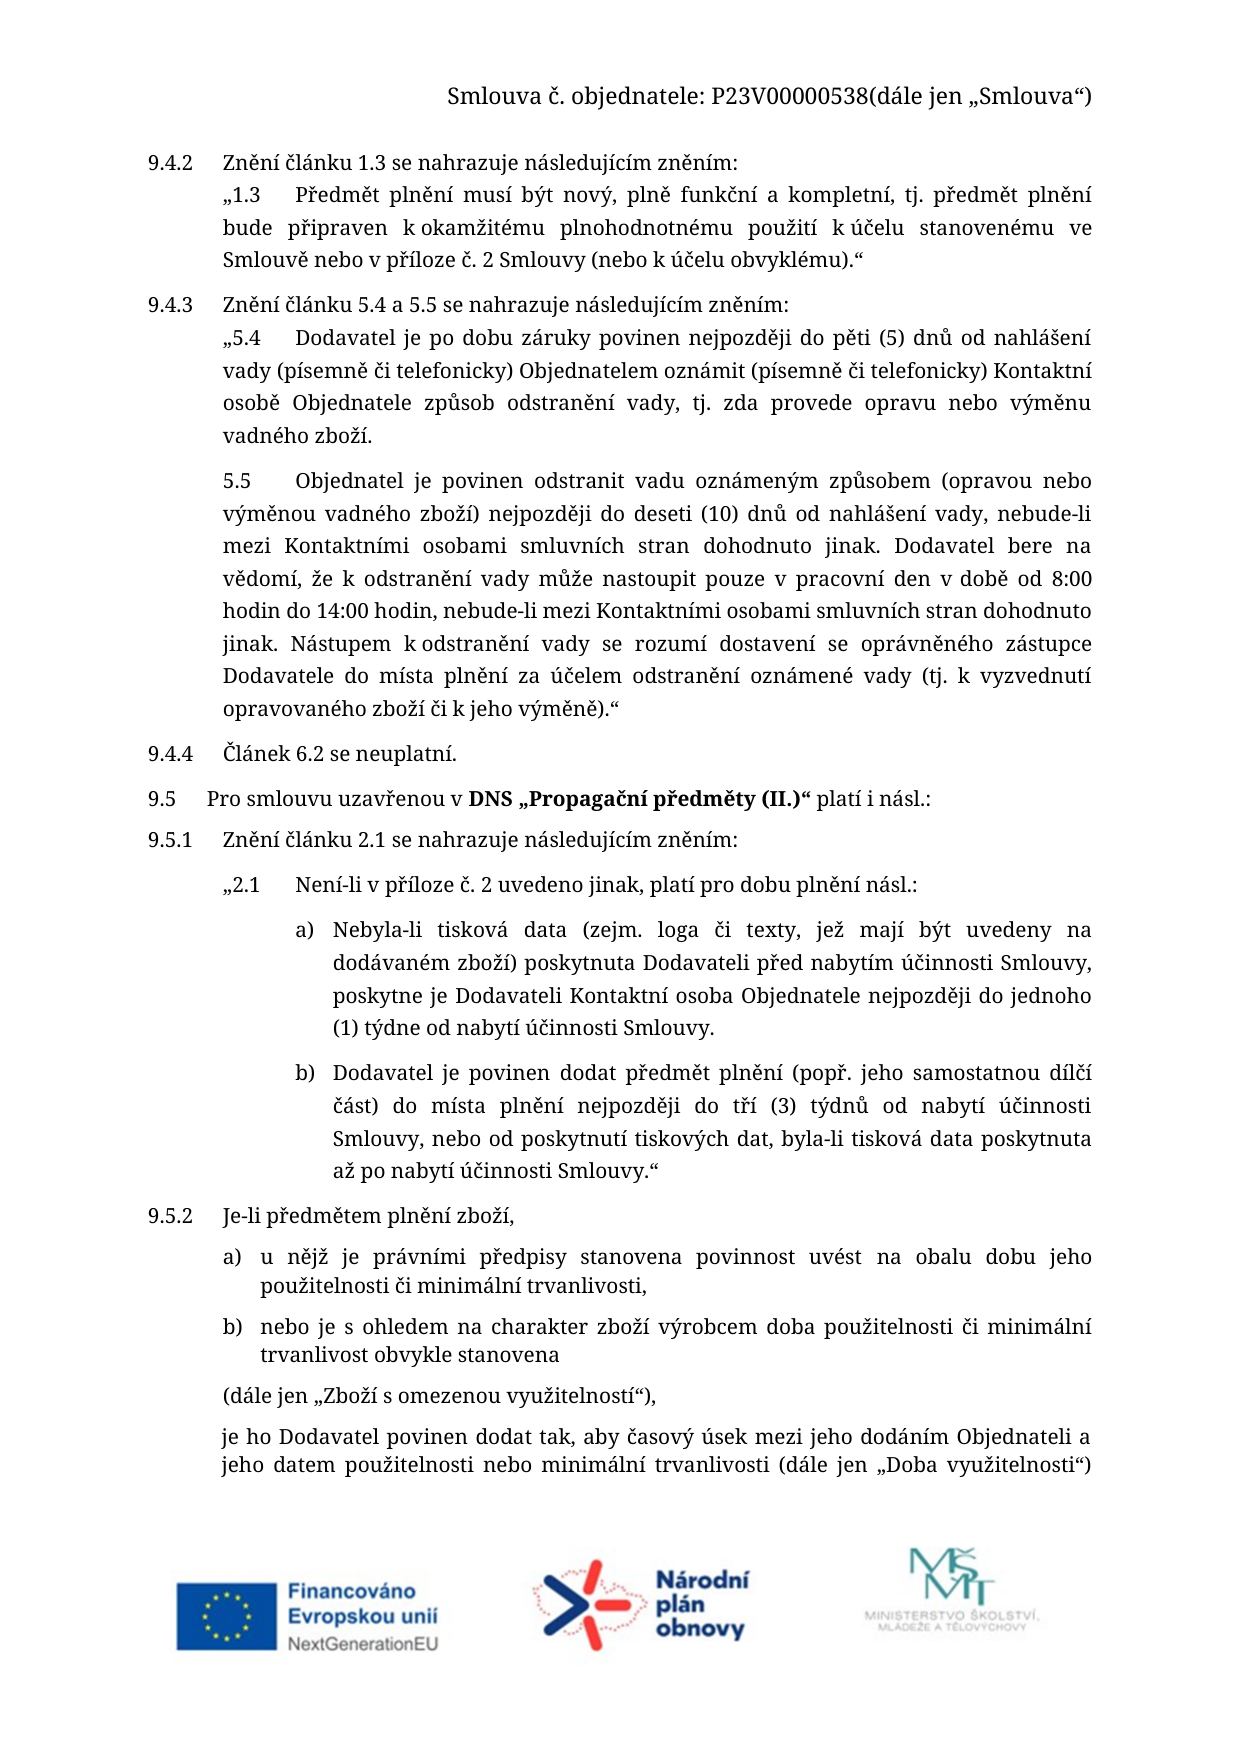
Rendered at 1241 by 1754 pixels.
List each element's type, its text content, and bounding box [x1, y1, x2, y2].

list nebo je s ohledem na charakter zboží výrobcem doba použitelnosti či minimální trvanlivost obvykle stanovena [223, 1312, 1093, 1369]
list Znění článku 2.1 se nahrazuje následujícím zněním: [148, 825, 1093, 854]
list Dodavatel je povinen dodat předmět plnění (popř. jeho samostatnou dílčí část) do místa plnění nejpozději do tří (3) týdnů od nabytí účinnosti Smlouvy, nebo od poskytnutí tiskových dat, byla-li tisková data poskytnuta až po nabytí účinnosti Smlouvy.“ [295, 1058, 1093, 1185]
list Je-li předmětem plnění zboží, [148, 1201, 1093, 1230]
list 5.5 Objednatel je povinen odstranit vadu oznámeným způsobem (opravou nebo výměnou vadného zboží) nejpozději do deseti (10) dnů od nahlášení vady, nebude-li mezi Kontaktními osobami smluvních stran dohodnuto jinak. Dodavatel bere na vědomí, že k odstranění vady může nastoupit pouze v pracovní den v době od 8:00 hodin do 14:00 hodin, nebude-li mezi Kontaktními osobami smluvních stran dohodnuto jinak. Nástupem k odstranění vady se rozumí dostavení se oprávněného zástupce Dodavatele do místa plnění za účelem odstranění oznámené vady (tj. k vyzvednutí opravovaného zboží či k jeho výměně).“ [223, 466, 1093, 723]
list u nějž je právními předpisy stanovena povinnost uvést na obalu dobu jeho použitelnosti či minimální trvanlivosti, [223, 1242, 1093, 1299]
list Znění článku 5.4 a 5.5 se nahrazuje následujícím zněním: [148, 291, 1093, 319]
list Nebyla-li tisková data (zejm. loga či texty, jež mají být uvedeny na dodávaném zboží) poskytnuta Dodavateli před nabytím účinnosti Smlouvy, poskytne je Dodavateli Kontaktní osoba Objednatele nejpozději do jednoho (1) týdne od nabytí účinnosti Smlouvy. [295, 916, 1093, 1042]
picture [147, 1500, 1093, 1678]
list Pro smlouvu uzavřenou v DNS „Propagační předměty (II.)“ platí i násl.: [148, 784, 1093, 813]
list „1.3 Předmět plnění musí být nový, plně funkční a kompletní, tj. předmět plnění bude připraven k okamžitému plnohodnotnému použití k účelu stanovenému ve Smlouvě nebo v příloze č. 2 Smlouvy (nebo k účelu obvyklému).“ [223, 180, 1093, 274]
list Článek 6.2 se neuplatní. [148, 739, 1093, 768]
list Znění článku 1.3 se nahrazuje následujícím zněním: [148, 148, 1093, 176]
list „5.4 Dodavatel je po dobu záruky povinen nejpozději do pěti (5) dnů od nahlášení vady (písemně či telefonicky) Objednatelem oznámit (písemně či telefonicky) Kontaktní osobě Objednatele způsob odstranění vady, tj. zda provede opravu nebo výměnu vadného zboží. [223, 323, 1093, 449]
text (dále jen „Zboží s omezenou využitelností“), [223, 1381, 1093, 1409]
list „2.1 Není-li v příloze č. 2 uvedeno jinak, platí pro dobu plnění násl.: [223, 871, 1093, 899]
